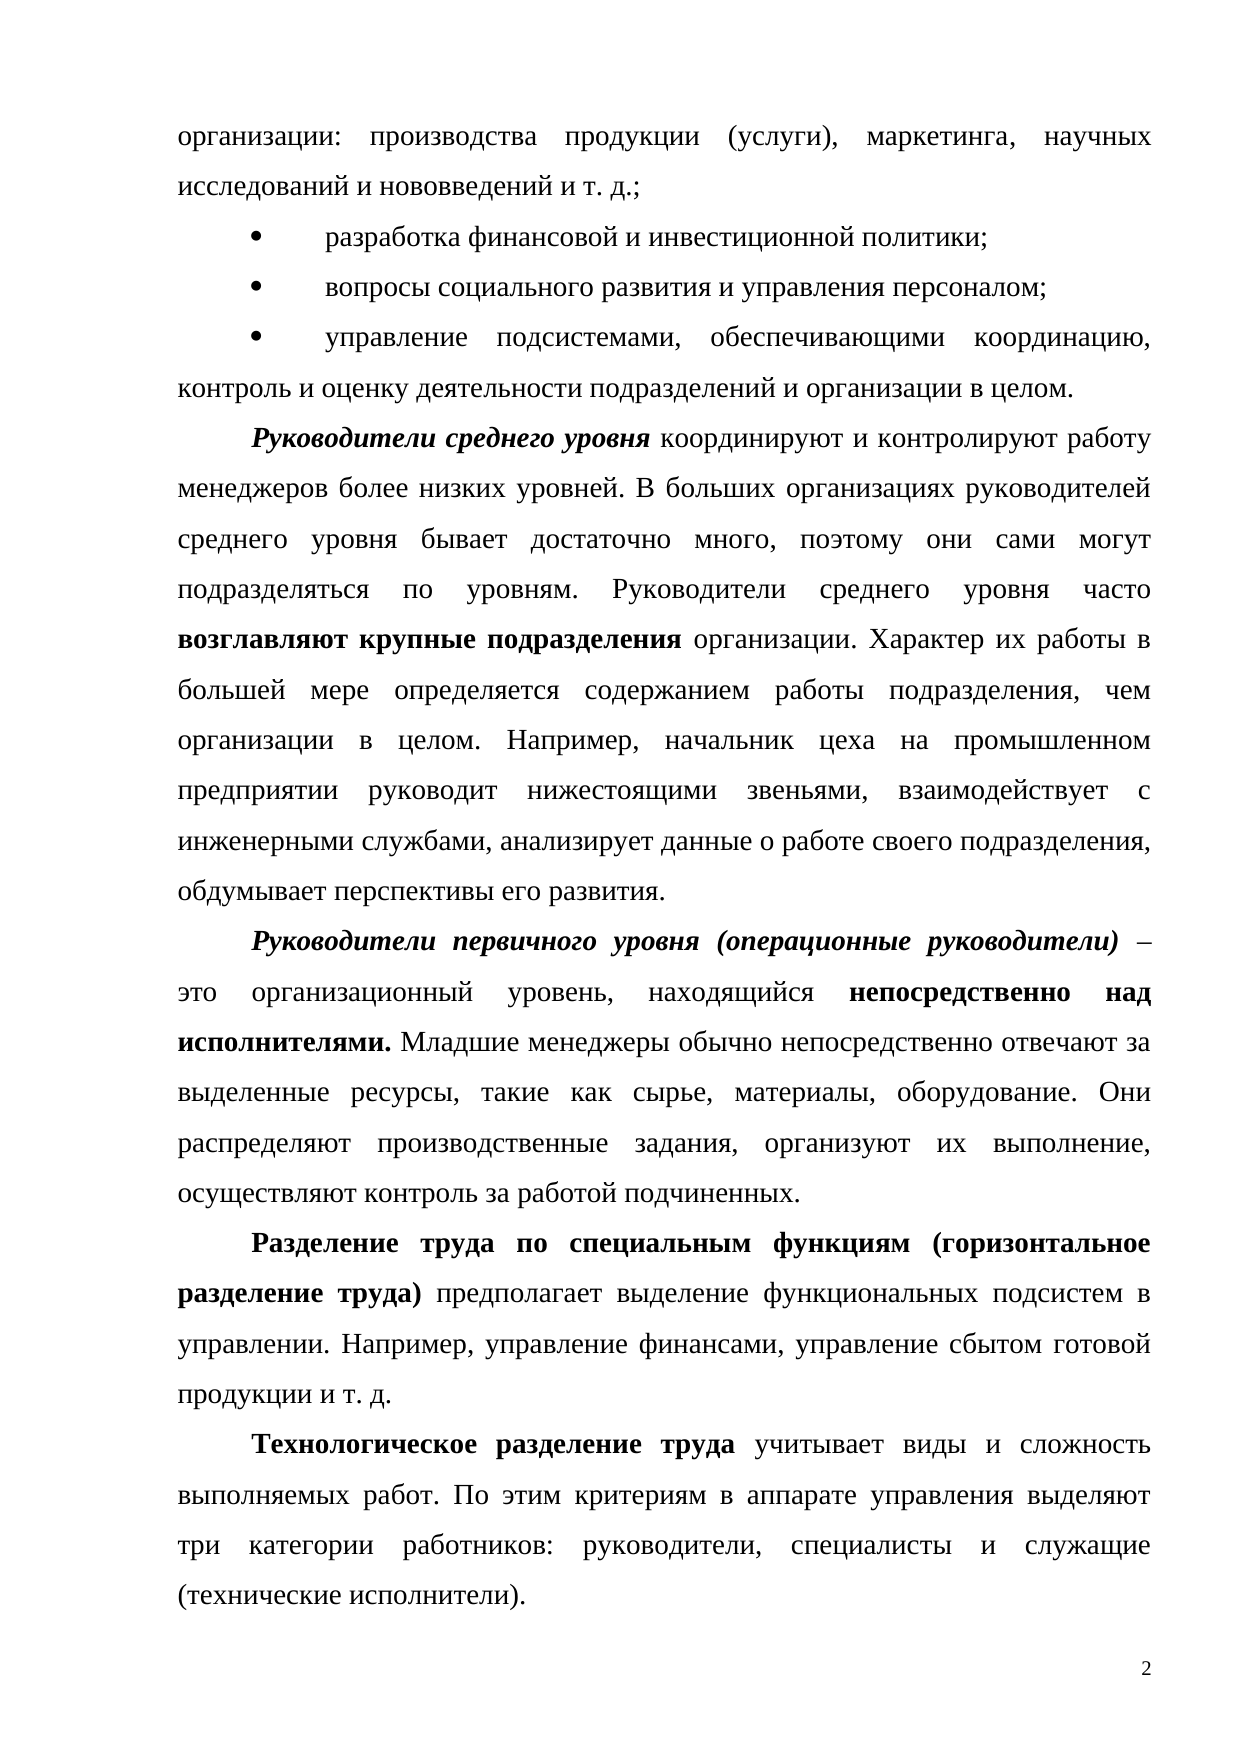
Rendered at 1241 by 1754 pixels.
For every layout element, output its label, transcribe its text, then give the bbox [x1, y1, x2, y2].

text Технологическое разделение труда учитывает виды и сложность выполняемых работ. По этим критериям в аппарате управления выделяют три категории работников: руководители, специалисты и служащие (технические исполнители). [177, 1427, 1152, 1611]
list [177, 118, 1152, 202]
text Руководители среднего уровня координируют и контролируют работу менеджеров более низких уровней. В больших организациях руководителей среднего уровня бывает достаточно много, поэтому они сами могут подразделяться по уровням. Руководители среднего уровня часто возглавляют крупные подразделения организации. Характер их работы в большей мере определяется содержанием работы подразделения, чем организации в целом. Например, начальник цеха на промышленном предприятии руководит нижестоящими звеньями, взаимодействует с инженерными службами, анализирует данные о работе своего подразделения, обдумывает перспективы его развития. [177, 420, 1152, 907]
list управление подсистемами, обеспечивающими координацию, контроль и оценку деятельности подразделений и организации в целом. [177, 319, 1152, 403]
list разработка финансовой и инвестиционной политики; [177, 219, 1152, 252]
list вопросы социального развития и управления персоналом; [177, 269, 1152, 303]
text Руководители первичного уровня (операционные руководители) – это организационный уровень, находящийся непосредственно над исполнителями. Младшие менеджеры обычно непосредственно отвечают за выделенные ресурсы, такие как сырье, материалы, оборудование. Они распределяют производственные задания, организуют их выполнение, осуществляют контроль за работой подчиненных. [177, 923, 1152, 1208]
text Разделение труда по специальным функциям (горизонтальное разделение труда) предполагает выделение функциональных подсистем в управлении. Например, управление финансами, управление сбытом готовой продукции и т. д. [177, 1225, 1152, 1410]
